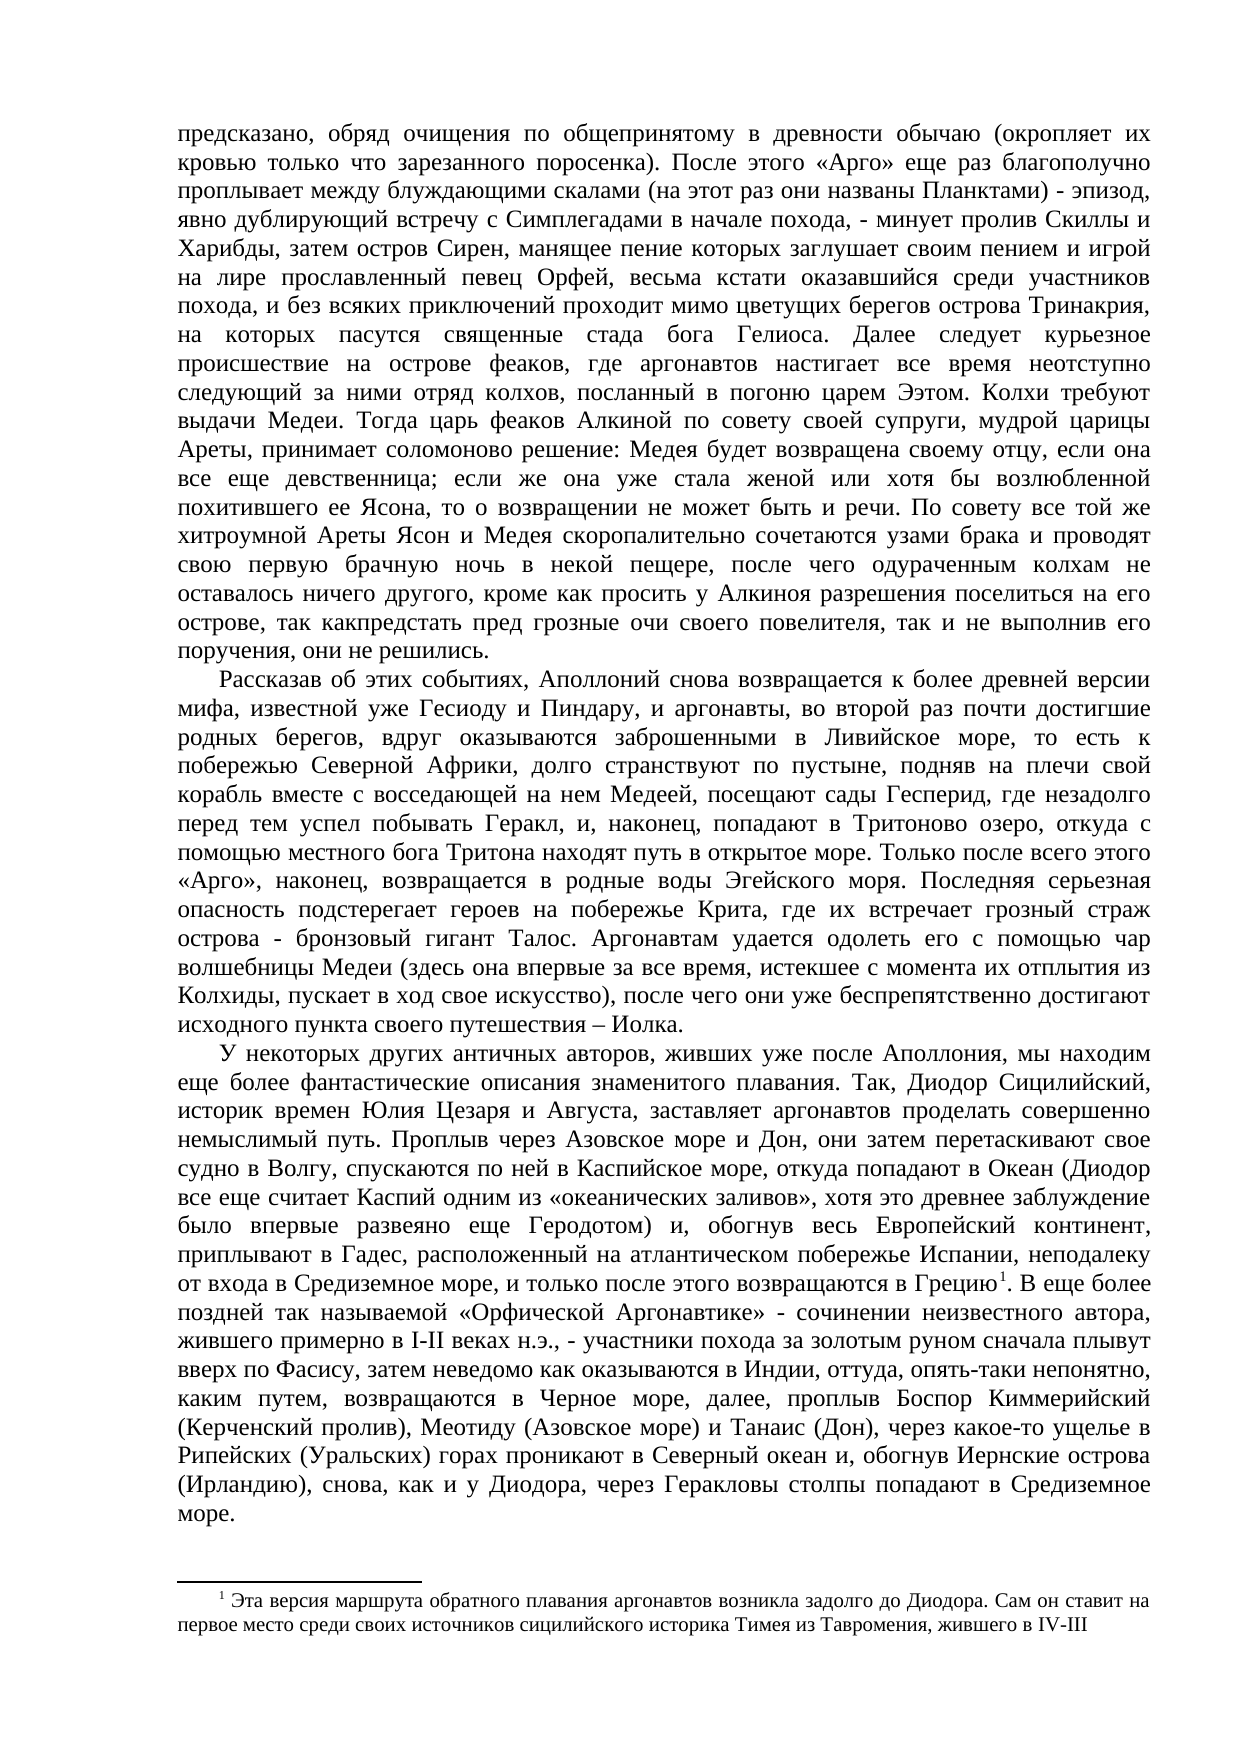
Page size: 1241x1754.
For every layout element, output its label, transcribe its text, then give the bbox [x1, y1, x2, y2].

text Рассказав об этих событиях, Аполлоний снова возвращается к более древней версии мифа, известной уже Гесиоду и Пиндару, и аргонавты, во второй раз почти достигшие родных берегов, вдруг оказываются заброшенными в Ливийское море, то есть к побережью Северной Африки, долго странствуют по пустыне, подняв на плечи свой корабль вместе с восседающей на нем Медеей, посещают сады Гесперид, где незадолго перед тем успел побывать Геракл, и, наконец, попадают в Тритоново озеро, откуда с помощью местного бога Тритона находят путь в открытое море. Только после всего этого «Арго», наконец, возвращается в родные воды Эгейского моря. Последняя серьезная опасность подстерегает героев на побережье Крита, где их встречает грозный страж острова - бронзовый гигант Талос. Аргонавтам удается одолеть его с помощью чар волшебницы Медеи (здесь она впервые за все время, истекшее с момента их отплытия из Колхиды, пускает в ход свое искусство), после чего они уже беспрепятственно достигают исходного пункта своего путешествия – Иолка. [177, 664, 1152, 1038]
text У некоторых других античных авторов, живших уже после Аполлония, мы находим еще более фантастические описания знаменитого плавания. Так, Диодор Сицилийский, историк времен Юлия Цезаря и Августа, заставляет аргонавтов проделать совершенно немыслимый путь. Проплыв через Азовское море и Дон, они затем перетаскивают свое судно в Волгу, спускаются по ней в Каспийское море, откуда попадают в Океан (Диодор все еще считает Каспий одним из «океанических заливов», хотя это древнее заблуждение было впервые развеяно еще Геродотом) и, обогнув весь Европейский континент, приплывают в Гадес, расположенный на атлантическом побережье Испании, неподалеку от входа в Средиземное море, и только после этого возвращаются в Грецию. В еще более поздней так называемой «Орфической Аргонавтике» - сочинении неизвестного автора, жившего примерно в I-II веках н.э., - участники похода за золотым руном сначала плывут вверх по Фасису, затем неведомо как оказываются в Индии, оттуда, опять-таки непонятно, каким путем, возвращаются в Черное море, далее, проплыв Боспор Киммерийский (Керченский пролив), Меотиду (Азовское море) и Танаис (Дон), через какое-то ущелье в Рипейских (Уральских) горах проникают в Северный океан и, обогнув Иернские острова (Ирландию), снова, как и у Диодора, через Геракловы столпы попадают в Средиземное море. [177, 1038, 1152, 1527]
text Согласно другой, более поздней версии мифа (ее в основном придерживается в своей «Аргонавтике» Аполлоний Родосский), аргонавты пересекли Понт по диагонали, проплыв от побережья Малой Азии, вошли в устье Истра (Дуная) и далее, двигаясь вверх по течению этой большой реки, достигли места, где она, по представлениям древних географов, разделялась на два протока, один из которых (восточный) впадал в Черное море, а другой (западный) - в Адриатическое. Проплыв по второму протоку, экипаж «Арго» проник в воды Адриатики, но потом, когда берега Греции были уже совсем близки, измученным героям пришлось снова вернуться на север, войти в устье реки Эридан (древнее название По), оттуда в Родан (Рону) и уже по этой реке спуститься в Средиземное море. Далее описываются долгие блуждания аргонавтов по неведомым водам дальнего запада. Рассказ Аполлония здесь во многом повторяет гомеровское повествование о странствиях Одиссея, влияние которого наверняка испытал на себе автор «Аргонавтики». Повторяется, хотя и с некоторыми вариациями и отклонениями от первоисточника, уже знакомый нам по «Одиссее» набор чудесных приключений. Аргонавты посещают Кирку, которая обходится с ними более милостиво, чем со спутниками Одиссея (может быть, помня о том, что Медея приходится ей племянницей): вместо того чтобы превратить героев в свиней, она совершает над ними, как это и было им предсказано, обряд очищения по общепринятому в древности обычаю (окропляет их кровью только что зарезанного поросенка). После этого «Арго» еще раз благополучно проплывает между блуждающими скалами (на этот раз они названы Планктами) - эпизод, явно дублирующий встречу с Симплегадами в начале похода, - минует пролив Скиллы и Харибды, затем остров Сирен, манящее пение которых заглушает своим пением и игрой на лире прославленный певец Орфей, весьма кстати оказавшийся среди участников похода, и без всяких приключений проходит мимо цветущих берегов острова Тринакрия, на которых пасутся священные стада бога Гелиоса. Далее следует курьезное происшествие на острове феаков, где аргонавтов настигает все время неотступно следующий за ними отряд колхов, посланный в погоню царем Ээтом. Колхи требуют выдачи Медеи. Тогда царь феаков Алкиной по совету своей супруги, мудрой царицы Ареты, принимает соломоново решение: Медея будет возвращена своему отцу, если она все еще девственница; если же она уже стала женой или хотя бы возлюбленной похитившего ее Ясона, то о возвращении не может быть и речи. По совету все той же хитроумной Ареты Ясон и Медея скоропалительно сочетаются узами брака и проводят свою первую брачную ночь в некой пещере, после чего одураченным колхам не оставалось ничего другого, кроме как просить у Алкиноя разрешения поселиться на его острове, так какпредстать пред грозные очи своего повелителя, так и не выполнив его поручения, они не решились. [177, 118, 1152, 664]
